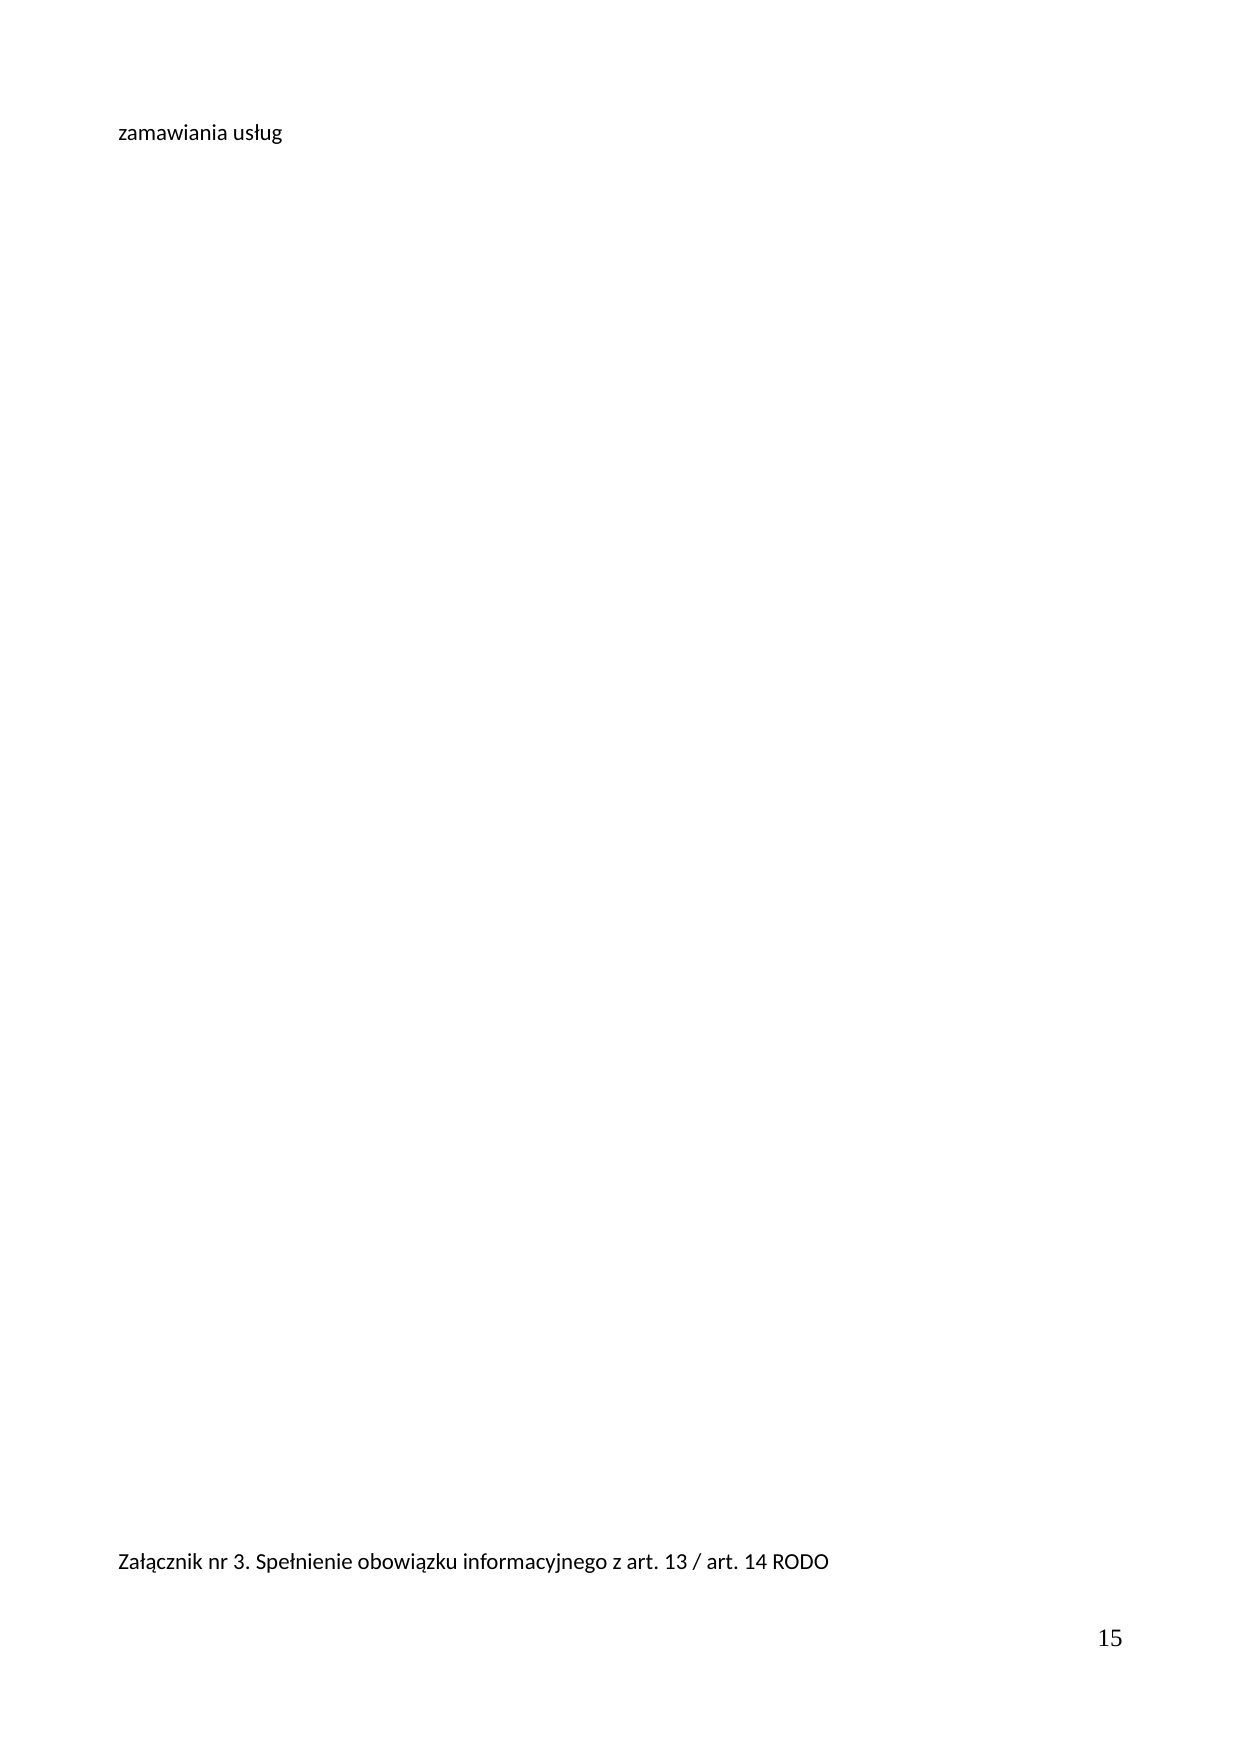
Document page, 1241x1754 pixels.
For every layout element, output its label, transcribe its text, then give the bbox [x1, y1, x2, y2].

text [118, 118, 1122, 146]
text Załącznik nr 3. Spełnienie obowiązku informacyjnego z art. 13 / art. 14 RODO [118, 1547, 1122, 1575]
